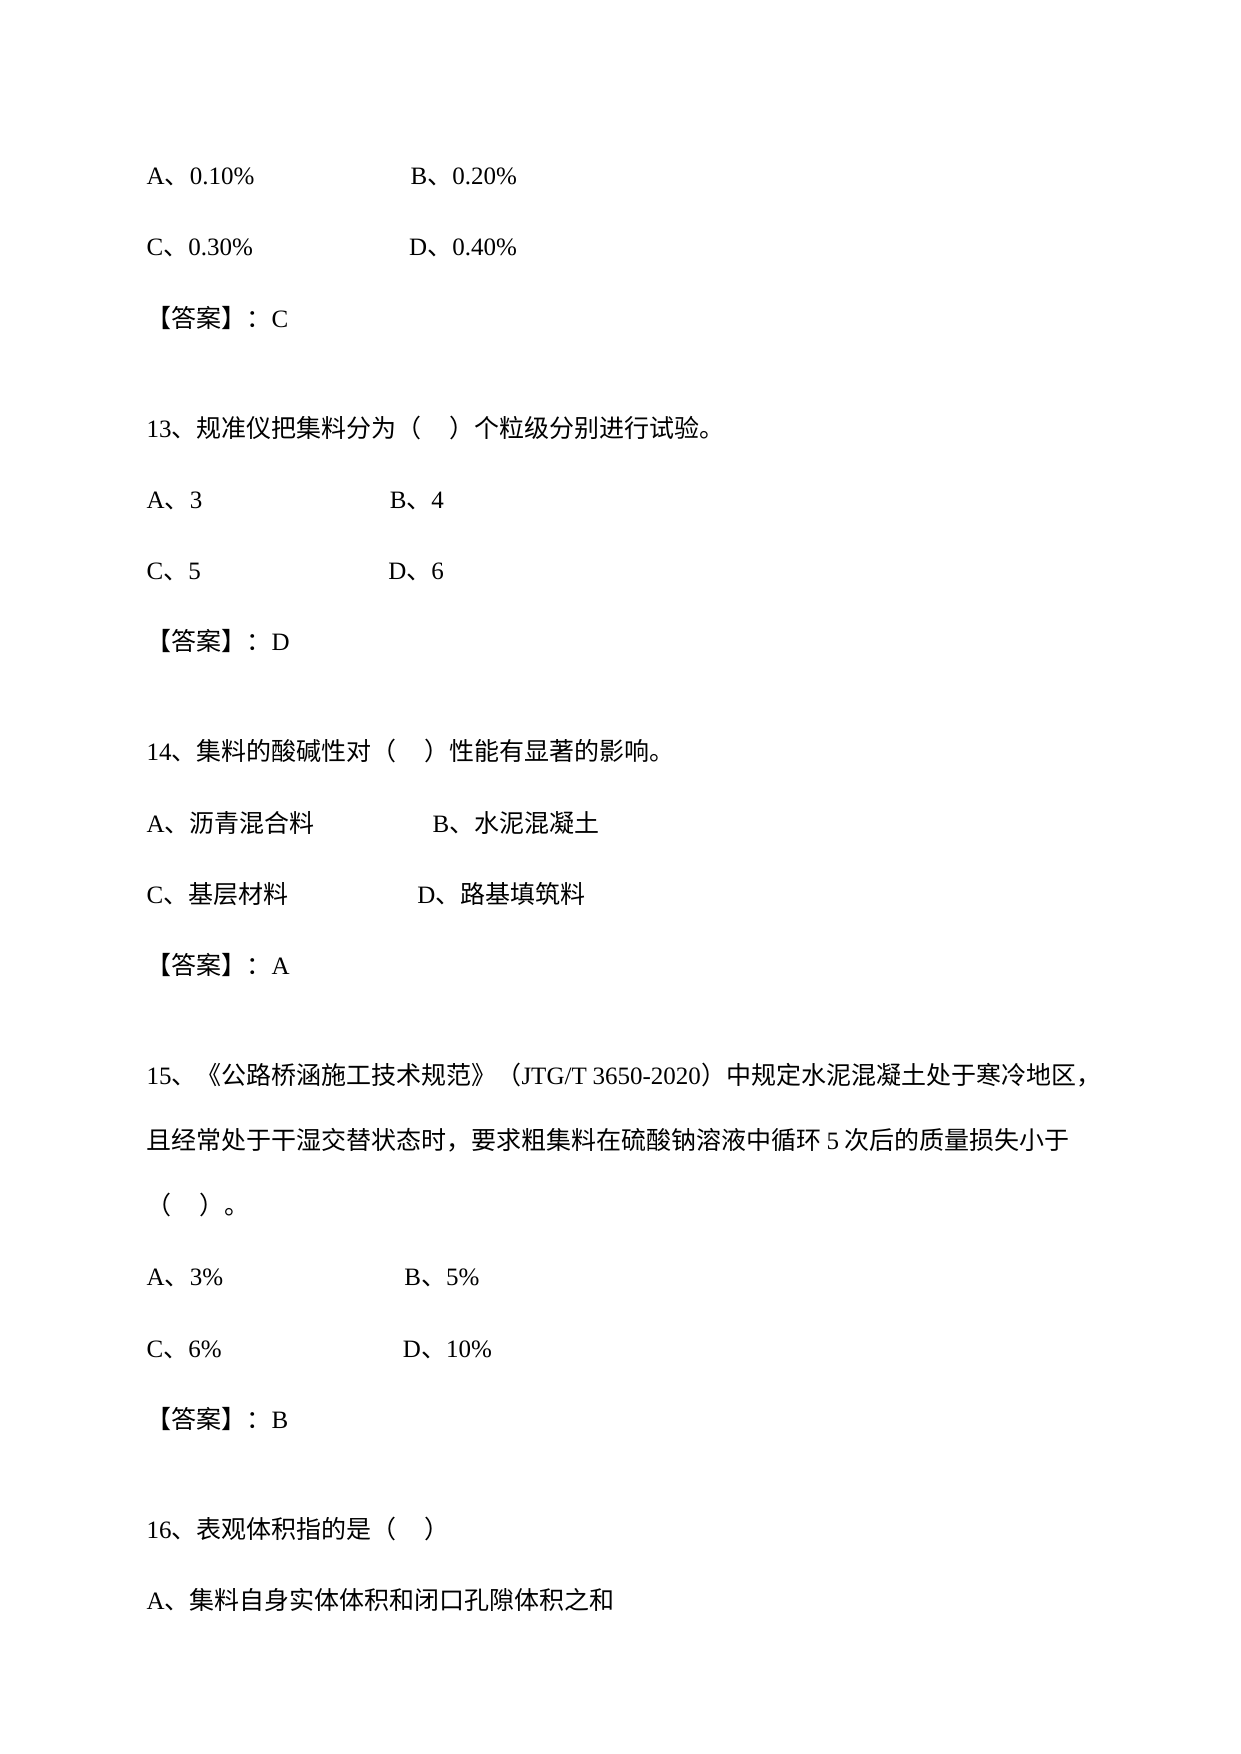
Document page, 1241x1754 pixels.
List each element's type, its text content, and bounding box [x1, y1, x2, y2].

text C、基层材料 D、路基填筑料 [146, 860, 1094, 925]
text A、0.10% B、0.20% [146, 141, 1094, 206]
text 16、表观体积指的是（ ） [146, 1495, 1094, 1560]
text C、6% D、10% [146, 1314, 1094, 1379]
text A、集料自身实体体积和闭口孔隙体积之和 [146, 1566, 1094, 1631]
text 【答案】：A [146, 931, 1094, 996]
text 【答案】：D [146, 607, 1094, 672]
text C、0.30% D、0.40% [146, 212, 1094, 277]
text 15、《公路桥涵施工技术规范》（JTG/T 3650-2020）中规定水泥混凝土处于寒冷地区，且经常处于干湿交替状态时，要求粗集料在硫酸钠溶液中循环5次后的质量损失小于（ ）。 [146, 1041, 1094, 1236]
text A、沥青混合料 B、水泥混凝土 [146, 789, 1094, 854]
text 13、规准仪把集料分为（ ）个粒级分别进行试验。 [146, 394, 1094, 459]
text 【答案】：B [146, 1385, 1094, 1450]
text A、3% B、5% [146, 1242, 1094, 1307]
text C、5 D、6 [146, 536, 1094, 601]
text A、3 B、4 [146, 465, 1094, 530]
text 14、集料的酸碱性对（ ）性能有显著的影响。 [146, 717, 1094, 782]
text 【答案】：C [146, 284, 1094, 349]
